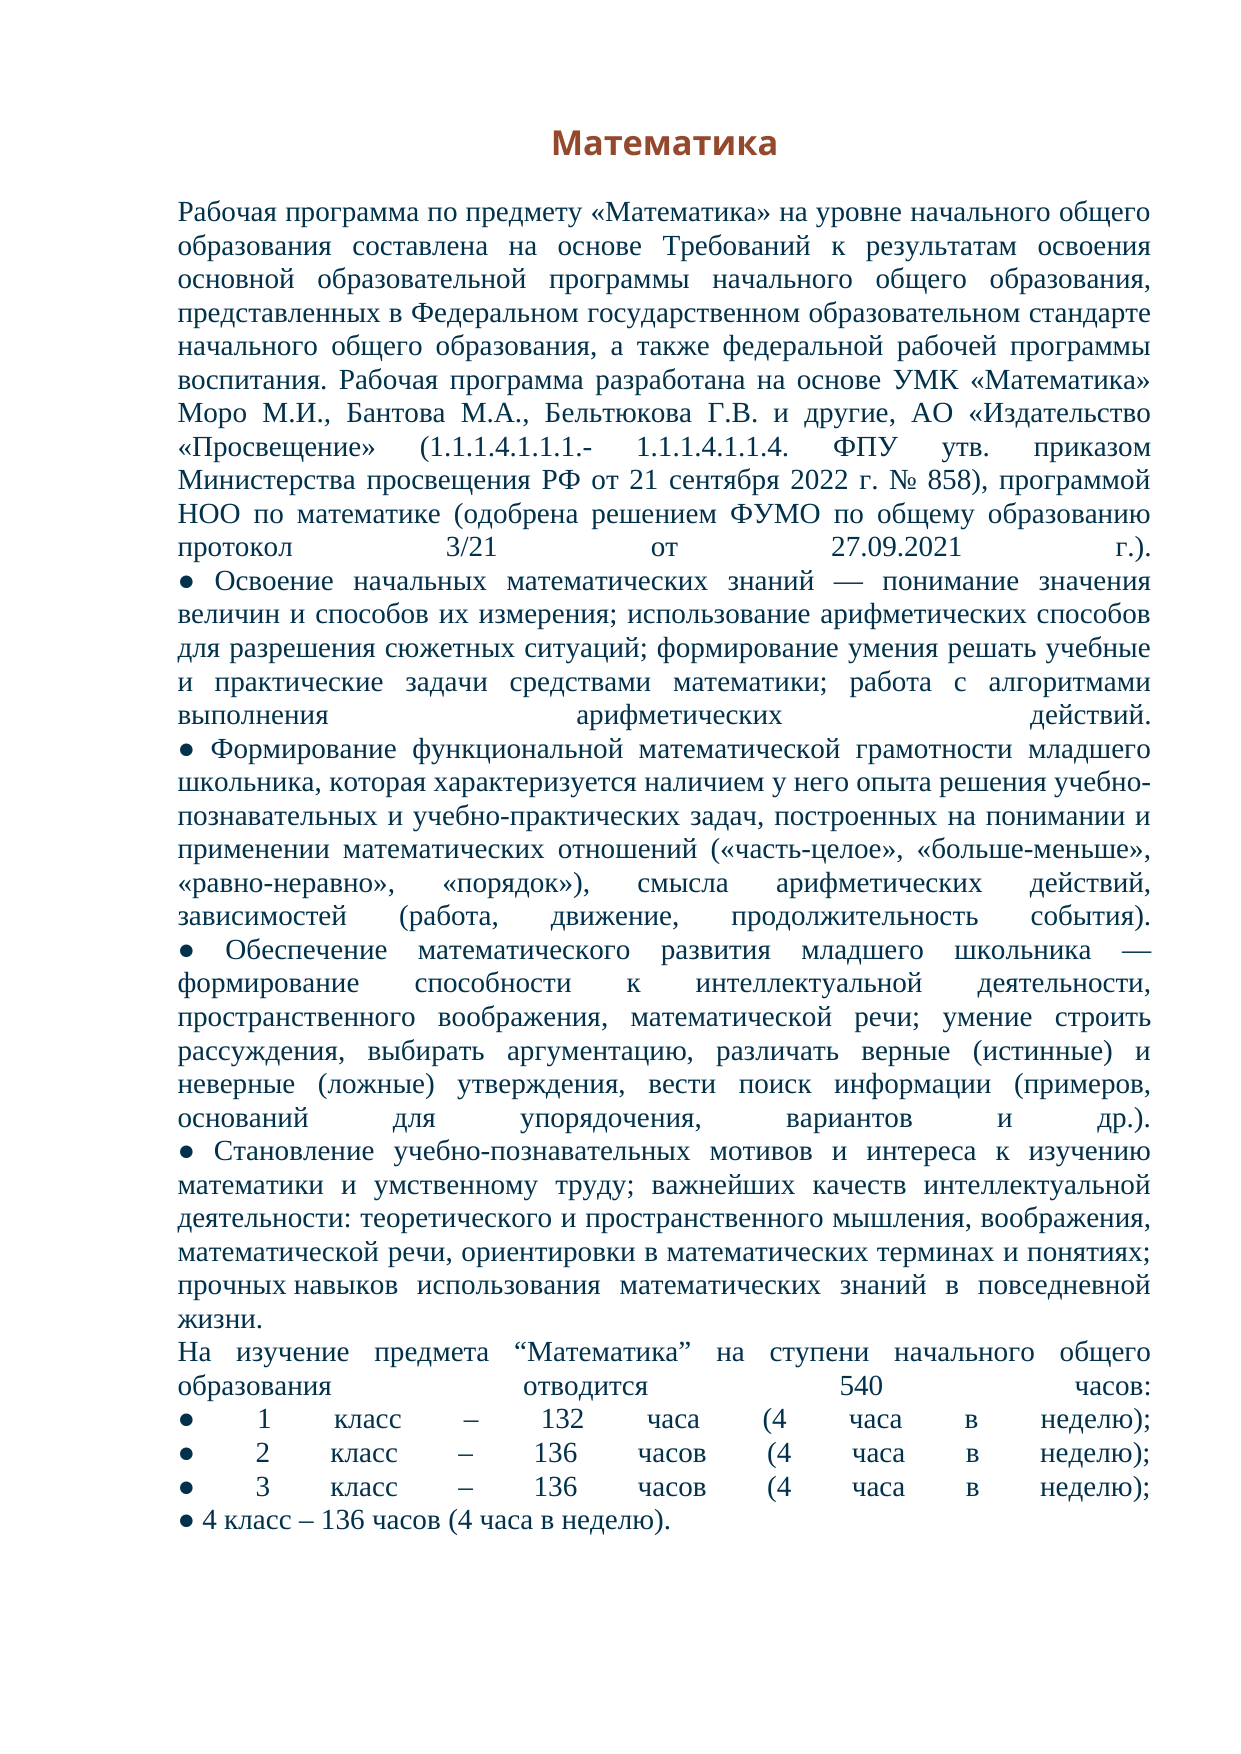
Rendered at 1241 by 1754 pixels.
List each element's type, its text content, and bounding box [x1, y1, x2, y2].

text Математика [177, 118, 1152, 165]
text Рабочая программа по предмету «Математика» на уровне начального общего образования составлена на основе Требований к результатам освоения основной образовательной программы начального общего образования, представленных в Федеральном государственном образовательном стандарте начального общего образования, а также федеральной рабочей программы воспитания. Рабочая программа разработана на основе УМК «Математика» Моро М.И., Бантова М.А., Бельтюкова Г.В. и другие, АО «Издательство «Просвещение» (1.1.1.4.1.1.1.- 1.1.1.4.1.1.4. ФПУ утв. приказом Министерства просвещения РФ от 21 сентября 2022 г. № 858), программой НОО по математике (одобрена решением ФУМО по общему образованию протокол 3/21 от 27.09.2021 г.). ● Освоение начальных математических знаний — понимание значения величин и способов их измерения; использование арифметических способов для разрешения сюжетных ситуаций; формирование умения решать учебные и практические задачи средствами математики; работа с алгоритмами выполнения арифметических действий. ● Формирование функциональной математической грамотности младшего школьника, которая характеризуется наличием у него опыта решения учебно-познавательных и учебно-практических задач, построенных на понимании и применении математических отношений («часть-целое», «больше-меньше», «равно-неравно», «порядок»), смысла арифметических действий, зависимостей (работа, движение, продолжительность события). ● Обеспечение математического развития младшего школьника — формирование способности к интеллектуальной деятельности, пространственного воображения, математической речи; умение строить рассуждения, выбирать аргументацию, различать верные (истинные) и неверные (ложные) утверждения, вести поиск информации (примеров, оснований для упорядочения, вариантов и др.). ● Становление учебно-познавательных мотивов и интереса к изучению математики и умственному труду; важнейших качеств интеллектуальной деятельности: теоретического и пространственного мышления, воображения, математической речи, ориентировки в математических терминах и понятиях; прочных навыков использования математических знаний в повседневной жизни. На изучение предмета “Математика” на ступени начального общего образования отводится 540 часов: ● 1 класс – 132 часа (4 часа в неделю); ● 2 класс – 136 часов (4 часа в неделю); ● 3 класс – 136 часов (4 часа в неделю); ● 4 класс – 136 часов (4 часа в неделю). [177, 194, 1152, 1536]
